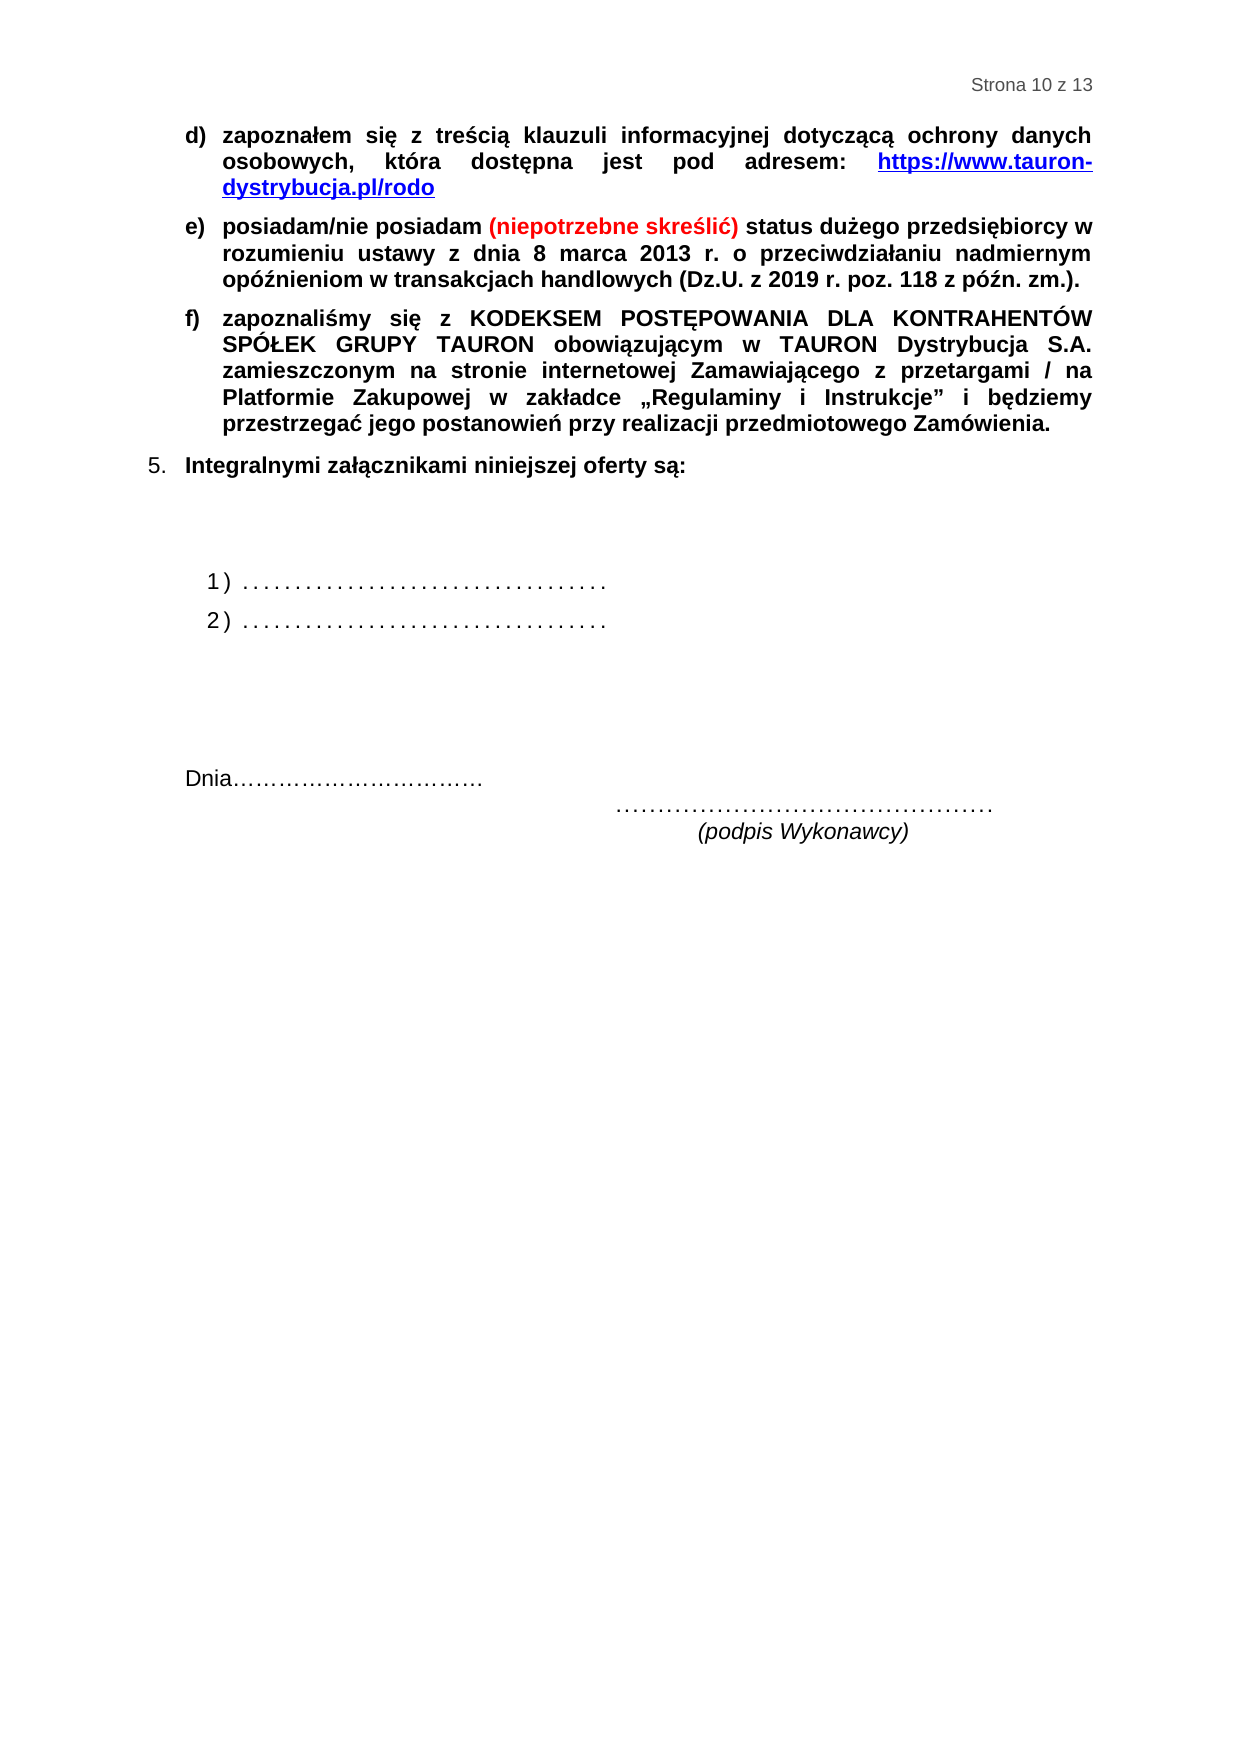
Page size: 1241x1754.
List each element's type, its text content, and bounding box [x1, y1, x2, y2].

list ................................... [207, 607, 1093, 633]
list zapoznaliśmy się z KODEKSEM POSTĘPOWANIA DLA KONTRAHENTÓW SPÓŁEK GRUPY TAURON obowiązującym w TAURON Dystrybucja S.A. zamieszczonym na stronie internetowej Zamawiającego z przetargami / na Platformie Zakupowej w zakładce „Regulaminy i Instrukcje” i będziemy przestrzegać jego postanowień przy realizacji przedmiotowego Zamówienia. [185, 305, 1093, 437]
list Integralnymi załącznikami niniejszej oferty są: [148, 452, 1093, 478]
list posiadam/nie posiadam (niepotrzebne skreślić) status dużego przedsiębiorcy w rozumieniu ustawy z dnia 8 marca 2013 r. o przeciwdziałaniu nadmiernym opóźnieniom w transakcjach handlowych (Dz.U. z 2019 r. poz. 118 z późn. zm.). [185, 213, 1093, 292]
list zapoznałem się z treścią klauzuli informacyjnej dotyczącą ochrony danych osobowych, która dostępna jest pod adresem: https://www.tauron-dystrybucja.pl/rodo [185, 122, 1093, 201]
text ............................................. [516, 791, 1093, 818]
text (podpis Wykonawcy) [516, 818, 1093, 844]
text Dnia…………………………… [185, 765, 1093, 791]
list ................................... [207, 568, 1093, 594]
